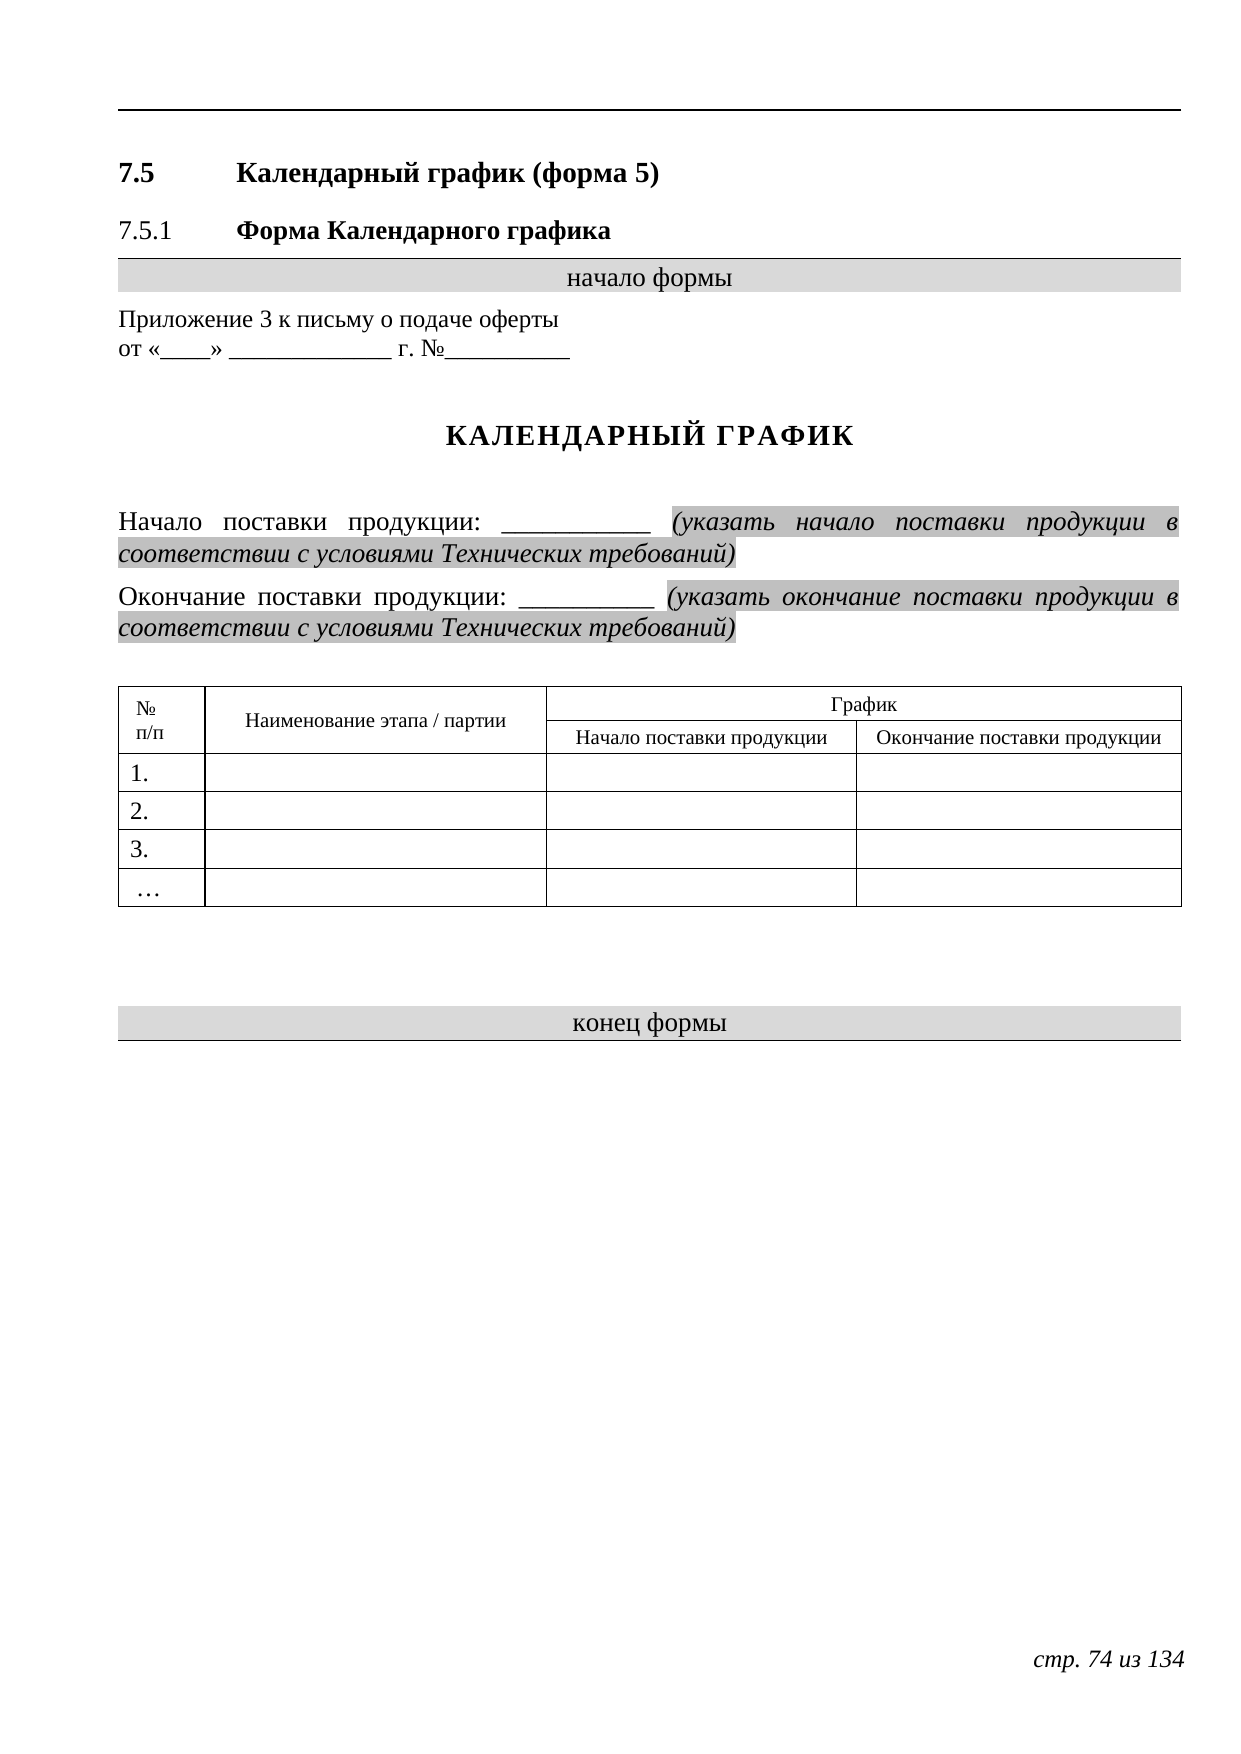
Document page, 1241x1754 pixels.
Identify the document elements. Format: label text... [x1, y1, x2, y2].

subtitle Календарный график (форма 5) [118, 156, 1181, 189]
table_header № п/п [119, 687, 204, 753]
table_cell [206, 830, 546, 867]
text Начало поставки продукции: ___________ (указать начало поставки продукции в соответствии с условиями Технических требований) [736, 506, 1181, 568]
table_cell [547, 869, 856, 906]
text Приложение 3 к письму о подаче оферты от «____» _____________ г. №__________ [118, 304, 1181, 362]
text начало формы [118, 259, 1181, 292]
table_cell [857, 754, 1181, 791]
table_cell [206, 869, 546, 906]
text Календарный график [118, 418, 1181, 452]
table_cell [119, 830, 204, 867]
text Форма Календарного графика [118, 214, 1181, 245]
table_cell [547, 830, 856, 867]
text Начало поставки продукции: ___________ (указать начало поставки продукции в соответствии с условиями Технических требований) [118, 506, 672, 537]
table_cell [547, 754, 856, 791]
table_header График [547, 687, 1181, 720]
table_cell [206, 792, 546, 829]
text Окончание поставки продукции: __________ (указать окончание поставки продукции в соответствии с условиями Технических требований) [736, 580, 1181, 643]
table_cell [857, 830, 1181, 867]
table_header Наименование этапа / партии [206, 687, 546, 753]
text конец формы [118, 1006, 1181, 1040]
table_cell [119, 792, 204, 829]
table_cell Начало поставки продукции [547, 721, 856, 753]
table_cell [857, 792, 1181, 829]
table_cell … [119, 869, 204, 906]
text Окончание поставки продукции: __________ (указать окончание поставки продукции в соответствии с условиями Технических требований) [118, 580, 667, 611]
table_cell [857, 869, 1181, 906]
table_cell [547, 792, 856, 829]
table_cell [206, 754, 546, 791]
table_cell Окончание поставки продукции [857, 721, 1181, 753]
table_cell [119, 754, 204, 791]
